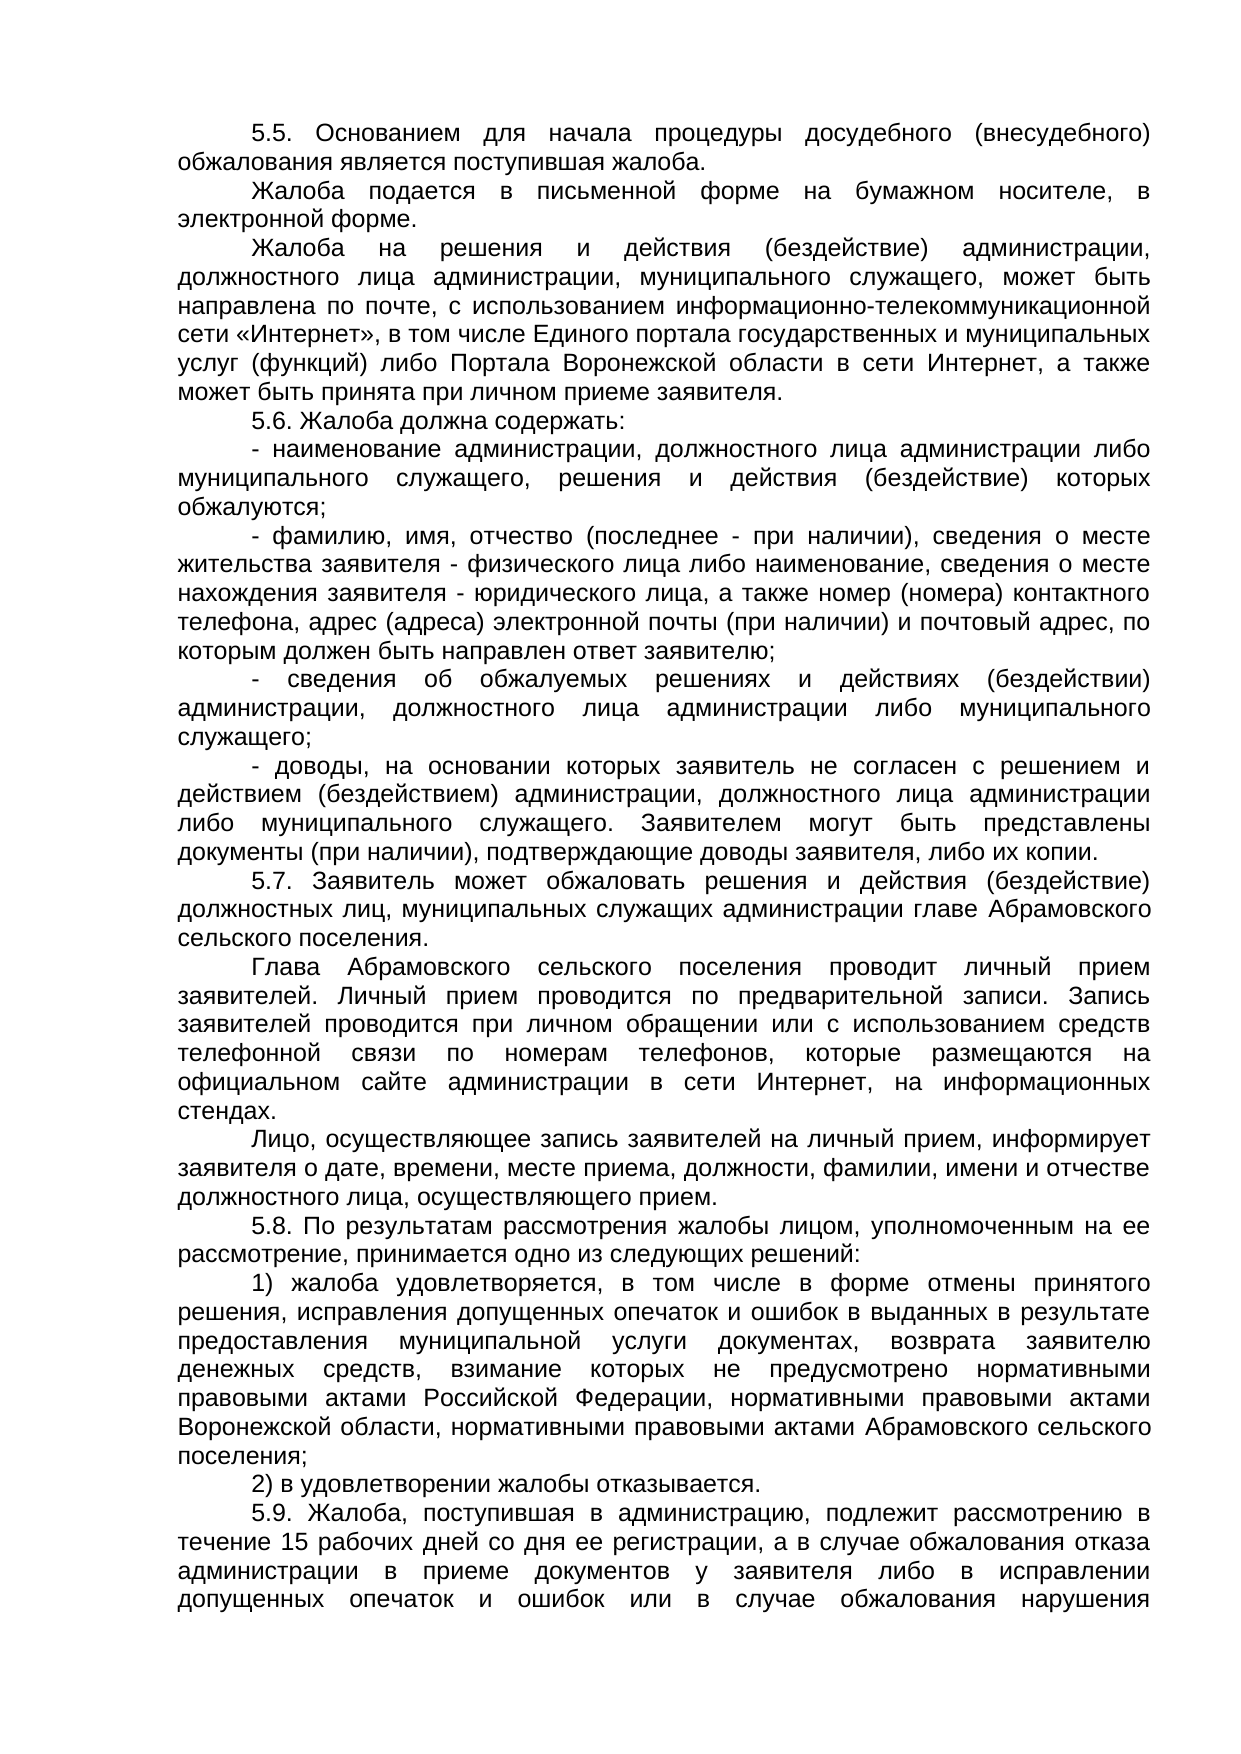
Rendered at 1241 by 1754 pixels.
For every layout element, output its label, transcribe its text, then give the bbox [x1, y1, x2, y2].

text - сведения об обжалуемых решениях и действиях (бездействии) администрации, должностного лица администрации либо муниципального служащего; [177, 664, 1152, 751]
text Лицо, осуществляющее запись заявителей на личный прием, информирует заявителя о дате, времени, месте приема, должности, фамилии, имени и отчестве должностного лица, осуществляющего прием. [177, 1124, 1152, 1211]
text 1) жалоба удовлетворяется, в том числе в форме отмены принятого решения, исправления допущенных опечаток и ошибок в выданных в результате предоставления муниципальной услуги документах, возврата заявителю денежных средств, взимание которых не предусмотрено нормативными правовыми актами Российской Федерации, нормативными правовыми актами Воронежской области, нормативными правовыми актами Абрамовского сельского поселения; [177, 1268, 1152, 1469]
text Жалоба на решения и действия (бездействие) администрации, должностного лица администрации, муниципального служащего, может быть направлена по почте, с использованием информационно-телекоммуникационной сети «Интернет», в том числе Единого портала государственных и муниципальных услуг (функций) либо Портала Воронежской области в сети Интернет, а также может быть принята при личном приеме заявителя. [177, 233, 1152, 406]
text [177, 1498, 1152, 1613]
text 5.6. Жалоба должна содержать: [177, 406, 1152, 434]
text Глава Абрамовского сельского поселения проводит личный прием заявителей. Личный прием проводится по предварительной записи. Запись заявителей проводится при личном обращении или с использованием средств телефонной связи по номерам телефонов, которые размещаются на официальном сайте администрации в сети Интернет, на информационных стендах. [177, 952, 1152, 1124]
text - доводы, на основании которых заявитель не согласен с решением и действием (бездействием) администрации, должностного лица администрации либо муниципального служащего. Заявителем могут быть представлены документы (при наличии), подтверждающие доводы заявителя, либо их копии. [177, 751, 1152, 866]
text - наименование администрации, должностного лица администрации либо муниципального служащего, решения и действия (бездействие) которых обжалуются; [177, 434, 1152, 521]
text 2) в удовлетворении жалобы отказывается. [177, 1469, 1152, 1498]
text 5.7. Заявитель может обжаловать решения и действия (бездействие) должностных лиц, муниципальных служащих администрации главе Абрамовского сельского поселения. [177, 866, 1152, 952]
text - фамилию, имя, отчество (последнее - при наличии), сведения о месте жительства заявителя - физического лица либо наименование, сведения о месте нахождения заявителя - юридического лица, а также номер (номера) контактного телефона, адрес (адреса) электронной почты (при наличии) и почтовый адрес, по которым должен быть направлен ответ заявителю; [177, 521, 1152, 664]
text 5.5. Основанием для начала процедуры досудебного (внесудебного) обжалования является поступившая жалоба. [177, 118, 1152, 176]
text 5.8. По результатам рассмотрения жалобы лицом, уполномоченным на ее рассмотрение, принимается одно из следующих решений: [177, 1211, 1152, 1268]
text Жалоба подается в письменной форме на бумажном носителе, в электронной форме. [177, 176, 1152, 233]
